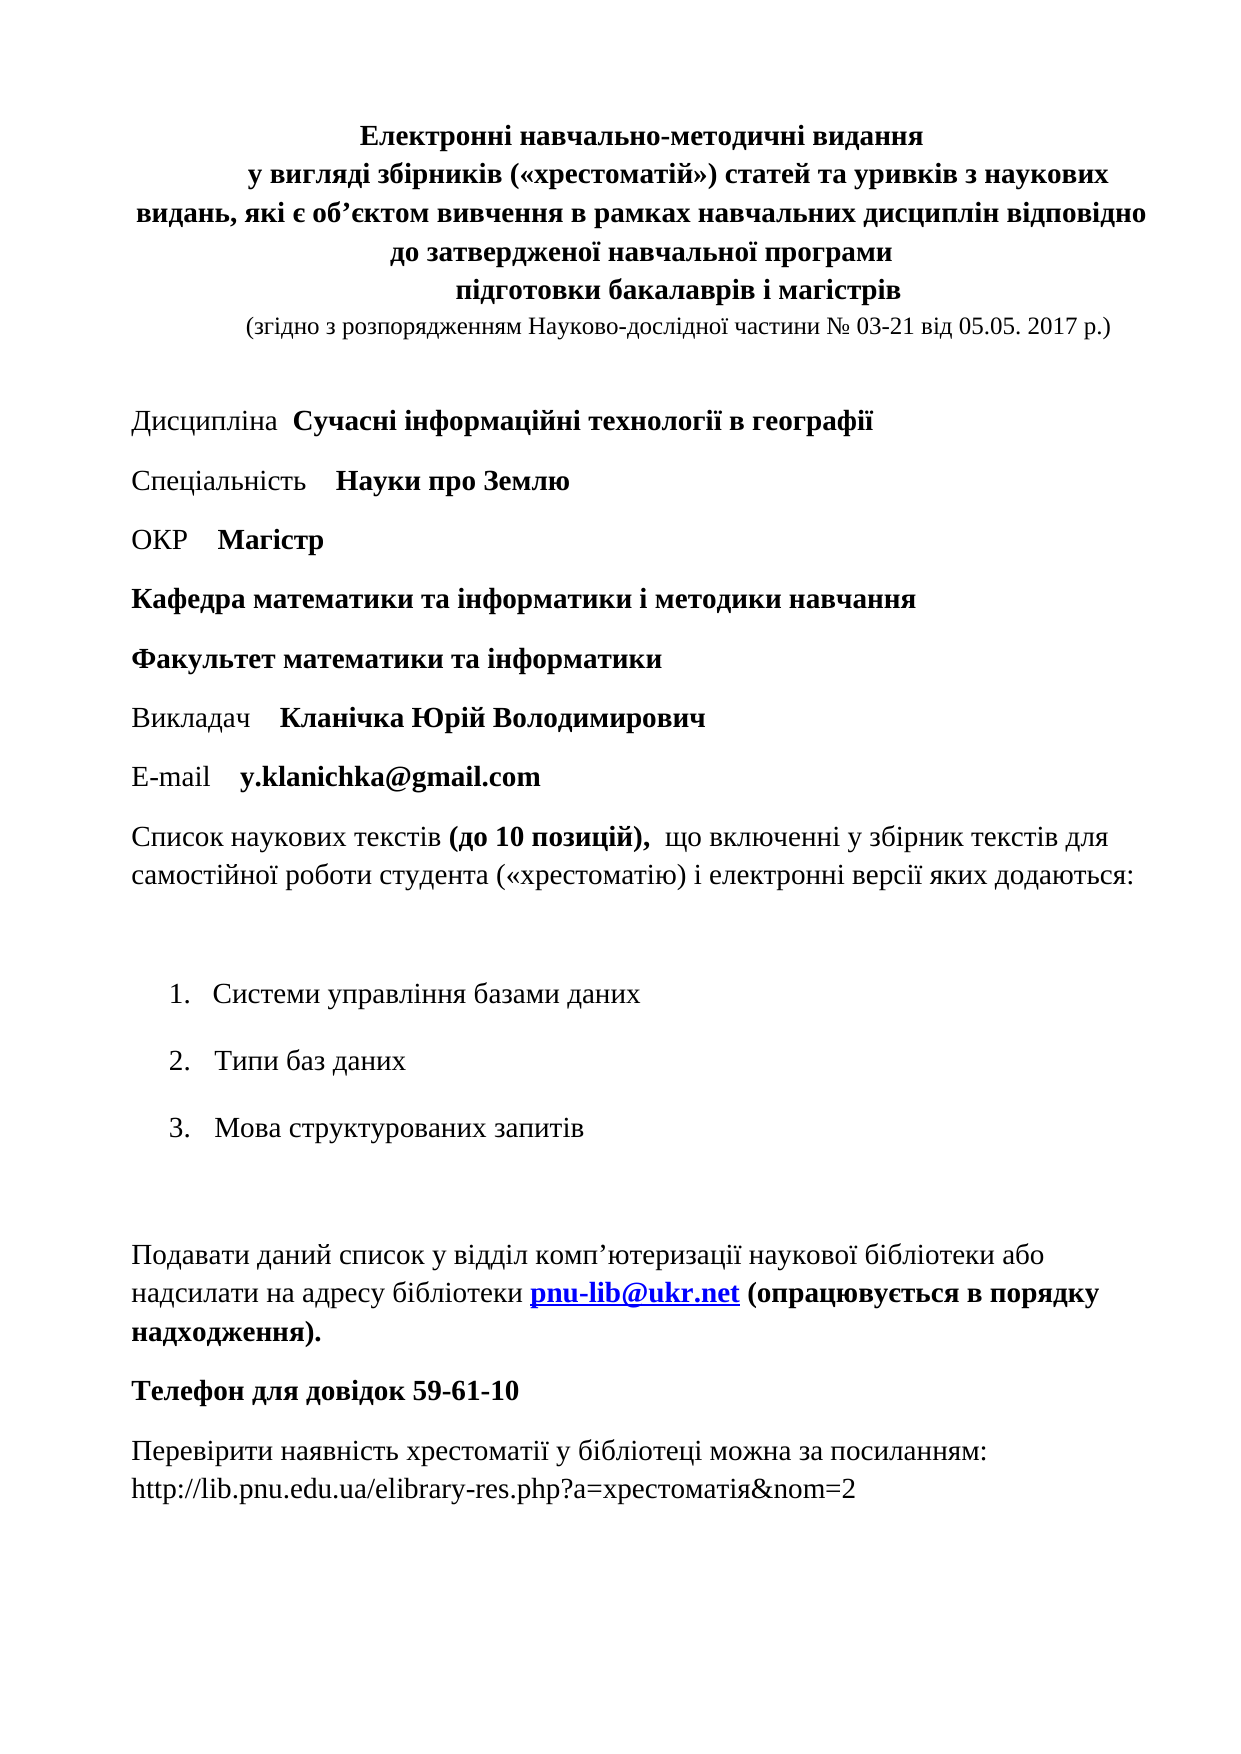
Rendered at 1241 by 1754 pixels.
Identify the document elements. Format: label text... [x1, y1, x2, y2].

text Дисципліна Сучасні інформаційні технології в географії [131, 403, 1152, 437]
text Факультет математики та інформатики [131, 641, 1152, 674]
text (згідно з розпорядженням Науково-дослідної частини № 03-21 від 05.05. 2017 р.) [131, 311, 1152, 339]
list Системи управління базами даних [169, 976, 1152, 1010]
text Кафедра математики та інформатики і методики навчання [131, 581, 1152, 615]
text у вигляді збірників («хрестоматій») статей та уривків з наукових видань, які є об’єктом вивчення в рамках навчальних дисциплін відповідно до затвердженої навчальної програми [131, 157, 1152, 267]
text E-mail y.klanichka@gmail.com [131, 759, 1152, 793]
text Викладач Кланічка Юрій Володимирович [131, 700, 1152, 734]
text Телефон для довідок 59-61-10 [131, 1373, 1152, 1407]
text Електронні навчально-методичні видання [131, 118, 1152, 152]
list Мова структурованих запитів [169, 1110, 1152, 1144]
text Подавати даний список у відділ комп’ютеризації наукової бібліотеки або надсилати на адресу бібліотеки pnu-lib@ukr.net (опрацювується в порядку надходження). [131, 1237, 1152, 1347]
list Типи баз даних [169, 1043, 1152, 1077]
text ОКР Магістр [131, 522, 1152, 556]
text Спеціальність Науки про Землю [131, 463, 1152, 496]
text Перевірити наявність хрестоматії у бібліотеці можна за посиланням: http://lib.pnu.edu.ua/elibrary-res.php?a=хрестоматія&nom=2 [131, 1433, 1152, 1505]
text підготовки бакалаврів і магістрів [131, 272, 1152, 306]
text Список наукових текстів (до 10 позицій), що включенні у збірник текстів для самостійної роботи студента («хрестоматію) і електронні версії яких додаються: [131, 819, 1152, 891]
